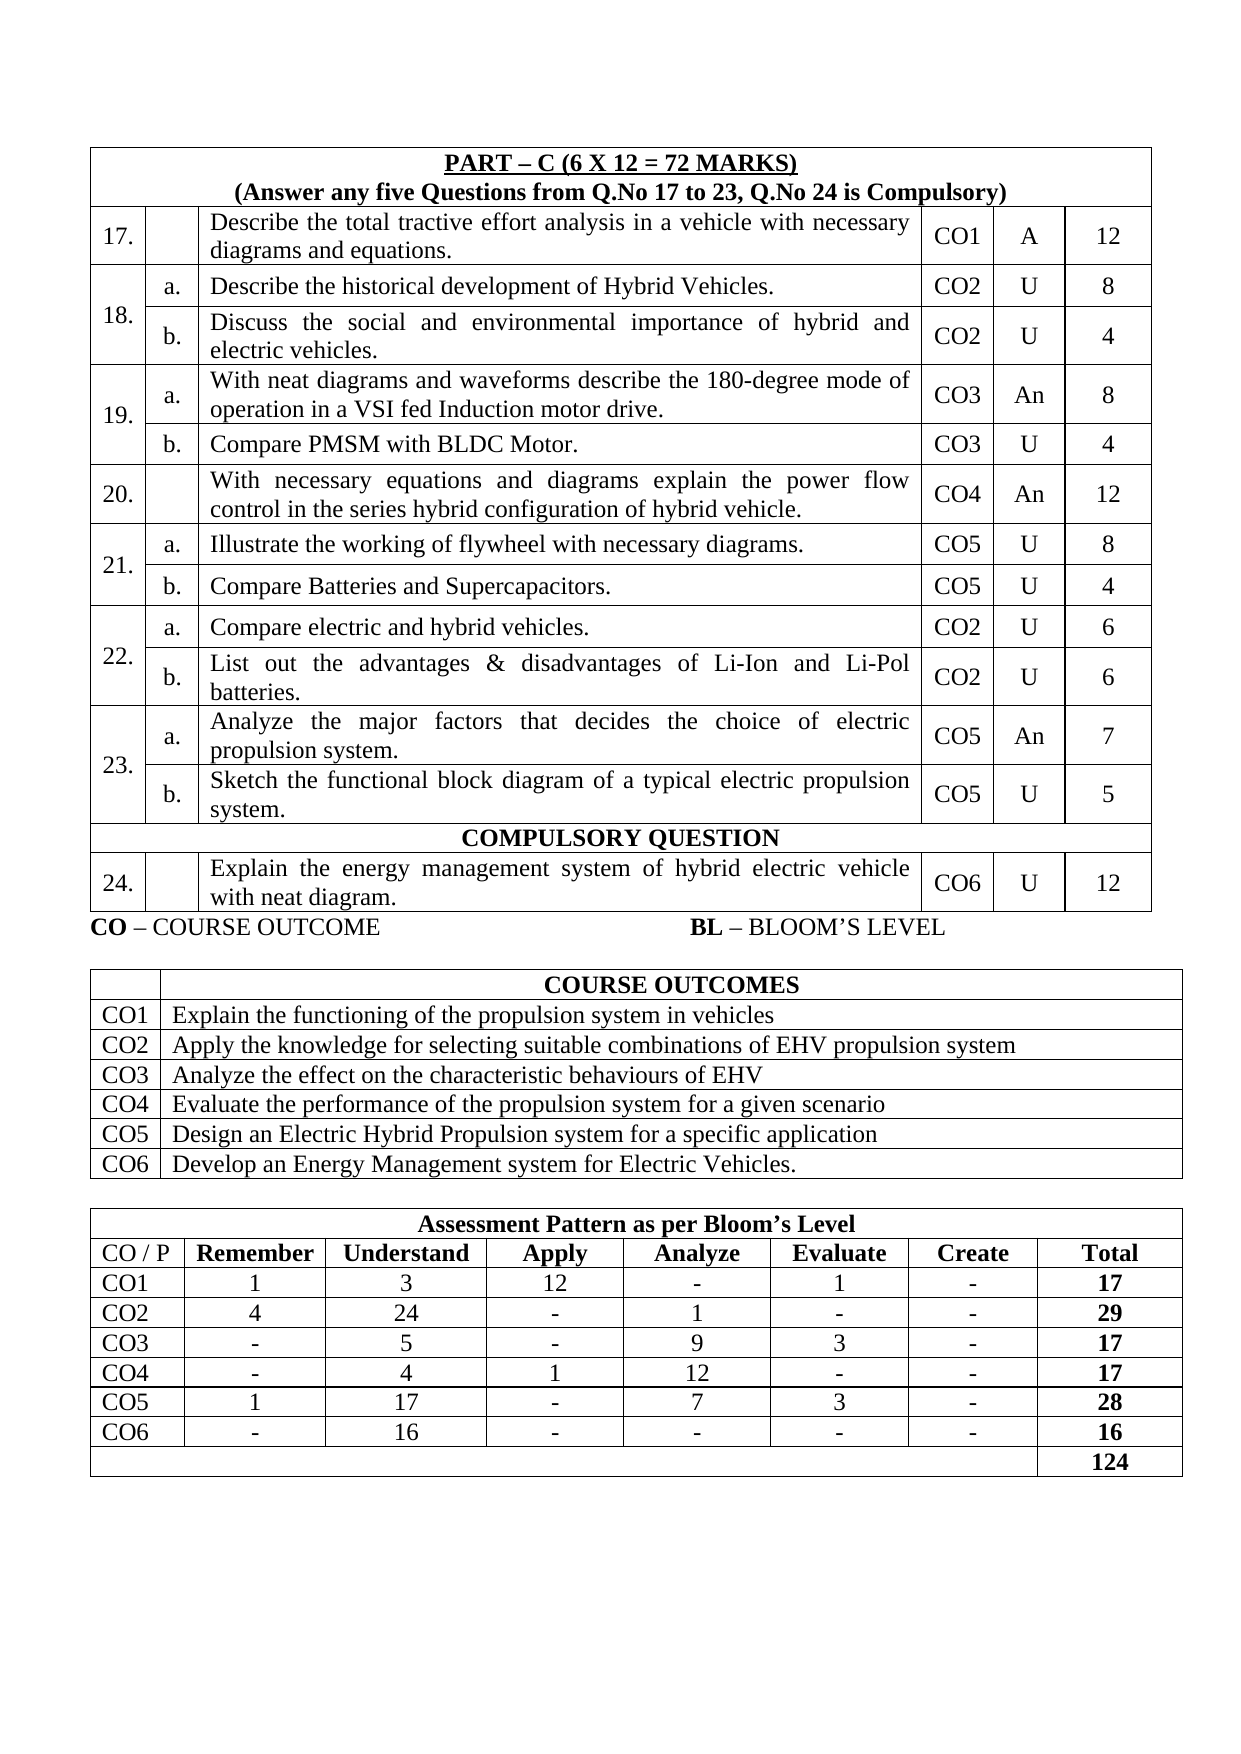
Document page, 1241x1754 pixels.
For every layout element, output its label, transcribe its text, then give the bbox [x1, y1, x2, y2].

table_cell Compare electric and hybrid vehicles. [199, 606, 921, 647]
table_cell An [994, 365, 1064, 423]
table_cell - [909, 1417, 1037, 1446]
table_cell 17 [1038, 1328, 1182, 1357]
table_cell Discuss the social and environmental importance of hybrid and electric vehicles. [199, 307, 921, 364]
table_cell 16 [1038, 1417, 1182, 1446]
table_cell - [909, 1388, 1037, 1416]
table_cell 19. [91, 365, 145, 464]
table_header PART – C (6 X 12 = 72 MARKS) (Answer any five Questions from Q.No 17 to 23, Q.No 24 is Compulsory) [91, 148, 1151, 206]
table_cell CO5 [91, 1119, 160, 1148]
table_cell Apply [487, 1239, 623, 1267]
table_cell CO5 [922, 524, 993, 564]
table_cell - [487, 1417, 623, 1446]
table_cell - [487, 1298, 623, 1327]
table_cell - [771, 1298, 908, 1327]
table_cell 17. [91, 207, 145, 264]
table_cell CO2 [922, 648, 993, 705]
table_cell - [909, 1298, 1037, 1327]
table_cell a. [146, 606, 198, 647]
table_cell Compare PMSM with BLDC Motor. [199, 424, 921, 464]
table_cell Analyze [624, 1239, 770, 1267]
table_cell CO5 [91, 1388, 184, 1416]
table_cell 7 [624, 1388, 770, 1416]
table_cell [146, 465, 198, 523]
table_cell Design an Electric Hybrid Propulsion system for a specific application [161, 1119, 1182, 1148]
table_cell 28 [1038, 1388, 1182, 1416]
table_cell 17 [1038, 1358, 1182, 1386]
table_cell 12 [1066, 853, 1151, 911]
table_cell 1 [771, 1268, 908, 1297]
table_cell Compare Batteries and Supercapacitors. [199, 565, 921, 605]
table_cell CO3 [91, 1328, 184, 1357]
table_cell CO5 [922, 706, 993, 764]
table_cell CO2 [922, 265, 993, 306]
table_cell CO6 [91, 1149, 160, 1178]
table_cell Understand [326, 1239, 486, 1267]
table_cell [91, 1447, 1037, 1476]
table_header [91, 970, 160, 999]
table_cell CO6 [922, 853, 993, 911]
table_cell 17 [1038, 1268, 1182, 1297]
table_cell - [487, 1328, 623, 1357]
table_cell - [771, 1417, 908, 1446]
table_cell U [994, 565, 1064, 605]
table_cell With necessary equations and diagrams explain the power flow control in the series hybrid configuration of hybrid vehicle. [199, 465, 921, 523]
table_cell 4 [1066, 424, 1151, 464]
table_cell 24. [91, 853, 145, 911]
table_cell - [185, 1328, 325, 1357]
table_cell 8 [1066, 524, 1151, 564]
table_cell b. [146, 765, 198, 822]
table_cell b. [146, 424, 198, 464]
table_cell 24 [326, 1298, 486, 1327]
table_cell 1 [624, 1298, 770, 1327]
table_cell CO / P [91, 1239, 184, 1267]
table_cell List out the advantages & disadvantages of Li-Ion and Li-Pol batteries. [199, 648, 921, 705]
table_cell Total [1038, 1239, 1182, 1267]
table_cell - [487, 1388, 623, 1416]
table_cell Explain the energy management system of hybrid electric vehicle with neat diagram. [199, 853, 921, 911]
table_cell Evaluate [771, 1239, 908, 1267]
table_cell a. [146, 706, 198, 764]
table_cell [146, 207, 198, 264]
table_cell CO3 [91, 1060, 160, 1088]
table_cell U [994, 524, 1064, 564]
table_cell Create [909, 1239, 1037, 1267]
table_cell CO1 [91, 1000, 160, 1029]
text CO – COURSE OUTCOME BL – BLOOM’S LEVEL [90, 912, 1150, 941]
table_cell - [771, 1358, 908, 1386]
table_cell 4 [326, 1358, 486, 1386]
table_cell U [994, 265, 1064, 306]
table_cell 12 [1066, 465, 1151, 523]
table_cell CO1 [91, 1268, 184, 1297]
table_cell 124 [1038, 1447, 1182, 1476]
table_cell 29 [1038, 1298, 1182, 1327]
table_cell - [624, 1268, 770, 1297]
table_cell CO6 [91, 1417, 184, 1446]
table_cell A [994, 207, 1064, 264]
table_cell CO5 [922, 565, 993, 605]
table_cell 17 [326, 1388, 486, 1416]
table_cell Analyze the major factors that decides the choice of electric propulsion system. [199, 706, 921, 764]
table_cell U [994, 765, 1064, 822]
table_cell 5 [326, 1328, 486, 1357]
table_cell 12 [487, 1268, 623, 1297]
table_cell CO4 [91, 1090, 160, 1118]
table_cell U [994, 606, 1064, 647]
table_cell - [624, 1417, 770, 1446]
table_cell 4 [1066, 307, 1151, 364]
table_cell 8 [1066, 365, 1151, 423]
table_cell b. [146, 307, 198, 364]
table_cell An [994, 706, 1064, 764]
table_cell - [909, 1358, 1037, 1386]
table_cell Sketch the functional block diagram of a typical electric propulsion system. [199, 765, 921, 822]
table_cell Explain the functioning of the propulsion system in vehicles [161, 1000, 1182, 1029]
table_cell CO2 [922, 606, 993, 647]
table_cell - [185, 1417, 325, 1446]
table_cell U [994, 307, 1064, 364]
table_cell - [909, 1328, 1037, 1357]
table_cell 7 [1066, 706, 1151, 764]
table_cell Evaluate the performance of the propulsion system for a given scenario [161, 1090, 1182, 1118]
table_cell 12 [624, 1358, 770, 1386]
table_cell 22. [91, 606, 145, 705]
table_cell U [994, 648, 1064, 705]
table_cell Illustrate the working of flywheel with necessary diagrams. [199, 524, 921, 564]
table_cell CO1 [922, 207, 993, 264]
table_cell 1 [185, 1388, 325, 1416]
table_cell CO4 [91, 1358, 184, 1386]
table_cell 12 [1066, 207, 1151, 264]
table_cell Develop an Energy Management system for Electric Vehicles. [161, 1149, 1182, 1178]
table_cell CO5 [922, 765, 993, 822]
table_cell CO4 [922, 465, 993, 523]
table_cell 21. [91, 524, 145, 605]
table_cell 1 [487, 1358, 623, 1386]
table_cell 20. [91, 465, 145, 523]
table_header Assessment Pattern as per Bloom’s Level [91, 1209, 1182, 1237]
table_cell 4 [1066, 565, 1151, 605]
table_cell - [909, 1268, 1037, 1297]
table_cell a. [146, 265, 198, 306]
table_cell 23. [91, 706, 145, 822]
table_cell Describe the historical development of Hybrid Vehicles. [199, 265, 921, 306]
table_cell 16 [326, 1417, 486, 1446]
table_cell a. [146, 365, 198, 423]
table_cell 3 [326, 1268, 486, 1297]
table_cell b. [146, 648, 198, 705]
table_cell Analyze the effect on the characteristic behaviours of EHV [161, 1060, 1182, 1088]
table_cell 6 [1066, 648, 1151, 705]
table_cell 1 [185, 1268, 325, 1297]
table_cell 6 [1066, 606, 1151, 647]
table_cell 3 [771, 1328, 908, 1357]
table_cell Remember [185, 1239, 325, 1267]
table_cell 9 [624, 1328, 770, 1357]
table_cell CO2 [91, 1030, 160, 1059]
table_cell CO3 [922, 424, 993, 464]
table_cell 4 [185, 1298, 325, 1327]
table_cell a. [146, 524, 198, 564]
table_cell CO2 [922, 307, 993, 364]
table_cell - [185, 1358, 325, 1386]
table_header COURSE OUTCOMES [161, 970, 1182, 999]
table_cell 18. [91, 265, 145, 364]
table_cell COMPULSORY QUESTION [91, 824, 1151, 852]
table_cell 8 [1066, 265, 1151, 306]
table_cell U [994, 853, 1064, 911]
table_cell Apply the knowledge for selecting suitable combinations of EHV propulsion system [161, 1030, 1182, 1059]
table_cell With neat diagrams and waveforms describe the 180-degree mode of operation in a VSI fed Induction motor drive. [199, 365, 921, 423]
table_cell U [994, 424, 1064, 464]
table_cell 3 [771, 1388, 908, 1416]
table_cell An [994, 465, 1064, 523]
table_cell [146, 853, 198, 911]
table_cell CO3 [922, 365, 993, 423]
table_cell 5 [1066, 765, 1151, 822]
table_cell Describe the total tractive effort analysis in a vehicle with necessary diagrams and equations. [199, 207, 921, 264]
table_cell CO2 [91, 1298, 184, 1327]
table_cell b. [146, 565, 198, 605]
